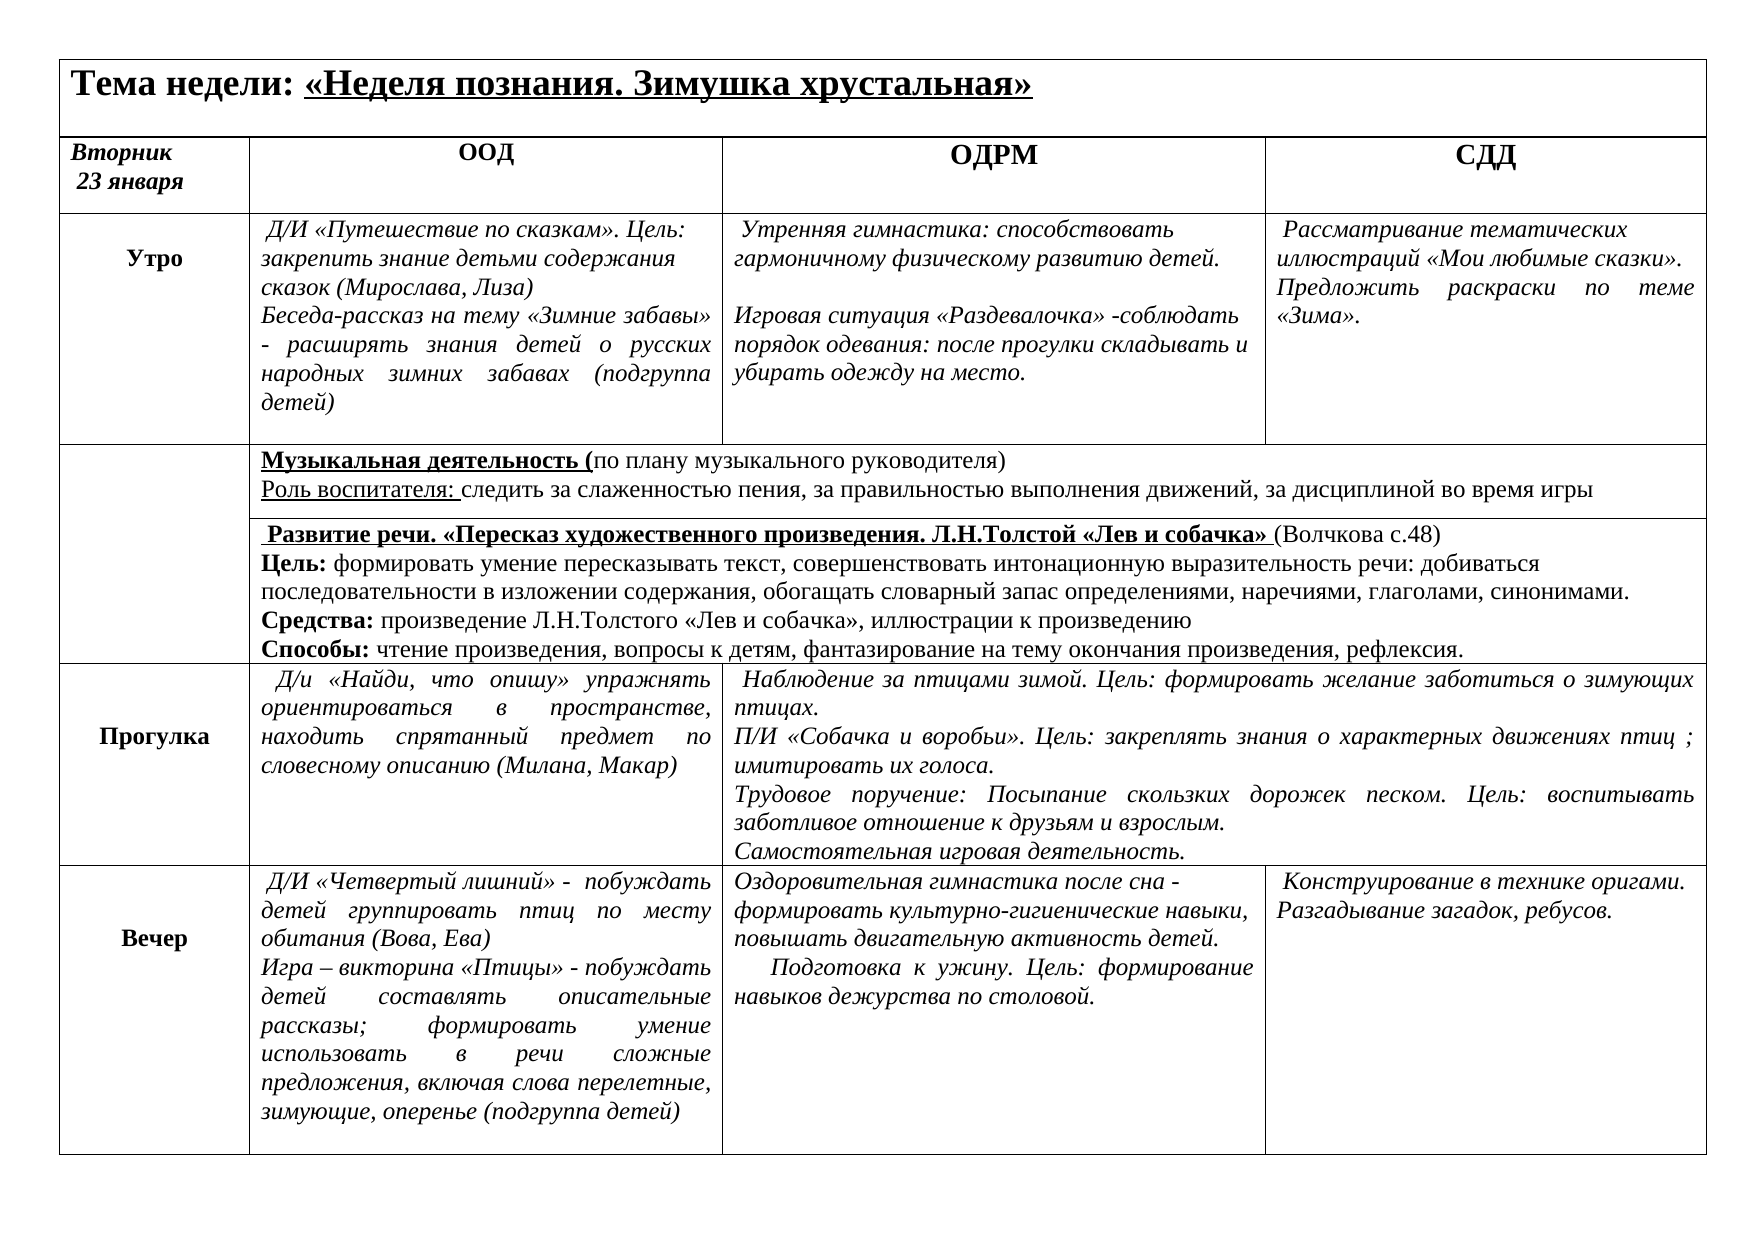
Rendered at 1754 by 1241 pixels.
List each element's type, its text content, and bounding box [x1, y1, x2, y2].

table_cell Вечер [60, 866, 249, 1153]
table_cell Музыкальная деятельность (по плану музыкального руководителя) Роль воспитателя: следить за слаженностью пения, за правильностью выполнения движений, за дисциплиной во время игры [250, 445, 1706, 518]
table_cell Прогулка [60, 664, 249, 865]
table_header Тема недели: «Неделя познания. Зимушка хрустальная» [60, 60, 1706, 136]
table_cell Д/и «Найди, что опишу» упражнять ориентироваться в пространстве, находить спрятанный предмет по словесному описанию (Милана, Макар) [250, 664, 722, 865]
table_cell ОДРМ [723, 138, 1265, 213]
table_cell Рассматривание тематических иллюстраций «Мои любимые сказки». Предложить раскраски по теме «Зима». [1266, 214, 1706, 444]
table_cell Д/И «Путешествие по сказкам». Цель: закрепить знание детьми содержания сказок (Мирослава, Лиза) Беседа-рассказ на тему «Зимние забавы» - расширять знания детей о русских народных зимних забавах (подгруппа детей) [250, 214, 722, 444]
table_cell Конструирование в технике оригами. Разгадывание загадок, ребусов. [1266, 866, 1706, 1153]
table_cell Оздоровительная гимнастика после сна - формировать культурно-гигиенические навыки, повышать двигательную активность детей. Подготовка к ужину. Цель: формирование навыков дежурства по столовой. [723, 866, 1265, 1153]
table_cell Утренняя гимнастика: способствовать гармоничному физическому развитию детей. Игровая ситуация «Раздевалочка» -соблюдать порядок одевания: после прогулки складывать и убирать одежду на место. [723, 214, 1265, 444]
table_cell [60, 445, 249, 663]
table_cell Утро [60, 214, 249, 444]
table_cell СДД [1266, 138, 1706, 213]
table_cell Д/И «Четвертый лишний» - побуждать детей группировать птиц по месту обитания (Вова, Ева) Игра – викторина «Птицы» - побуждать детей составлять описательные рассказы; формировать умение использовать в речи сложные предложения, включая слова перелетные, зимующие, оперенье (подгруппа детей) [250, 866, 722, 1153]
table_cell Развитие речи. «Пересказ художественного произведения. Л.Н.Толстой «Лев и собачка» (Волчкова с.48) Цель: формировать умение пересказывать текст, совершенствовать интонационную выразительность речи: добиваться последовательности в изложении содержания, обогащать словарный запас определениями, наречиями, глаголами, синонимами. Средства: произведение Л.Н.Толстого «Лев и собачка», иллюстрации к произведению Способы: чтение произведения, вопросы к детям, фантазирование на тему окончания произведения, рефлексия. [250, 519, 1706, 663]
table_cell Наблюдение за птицами зимой. Цель: формировать желание заботиться о зимующих птицах. П/И «Собачка и воробьи». Цель: закреплять знания о характерных движениях птиц ; имитировать их голоса. Трудовое поручение: Посыпание скользких дорожек песком. Цель: воспитывать заботливое отношение к друзьям и взрослым. Самостоятельная игровая деятельность. [723, 664, 1706, 865]
table_cell Вторник 23 января [60, 138, 249, 213]
table_cell ООД [250, 138, 722, 213]
